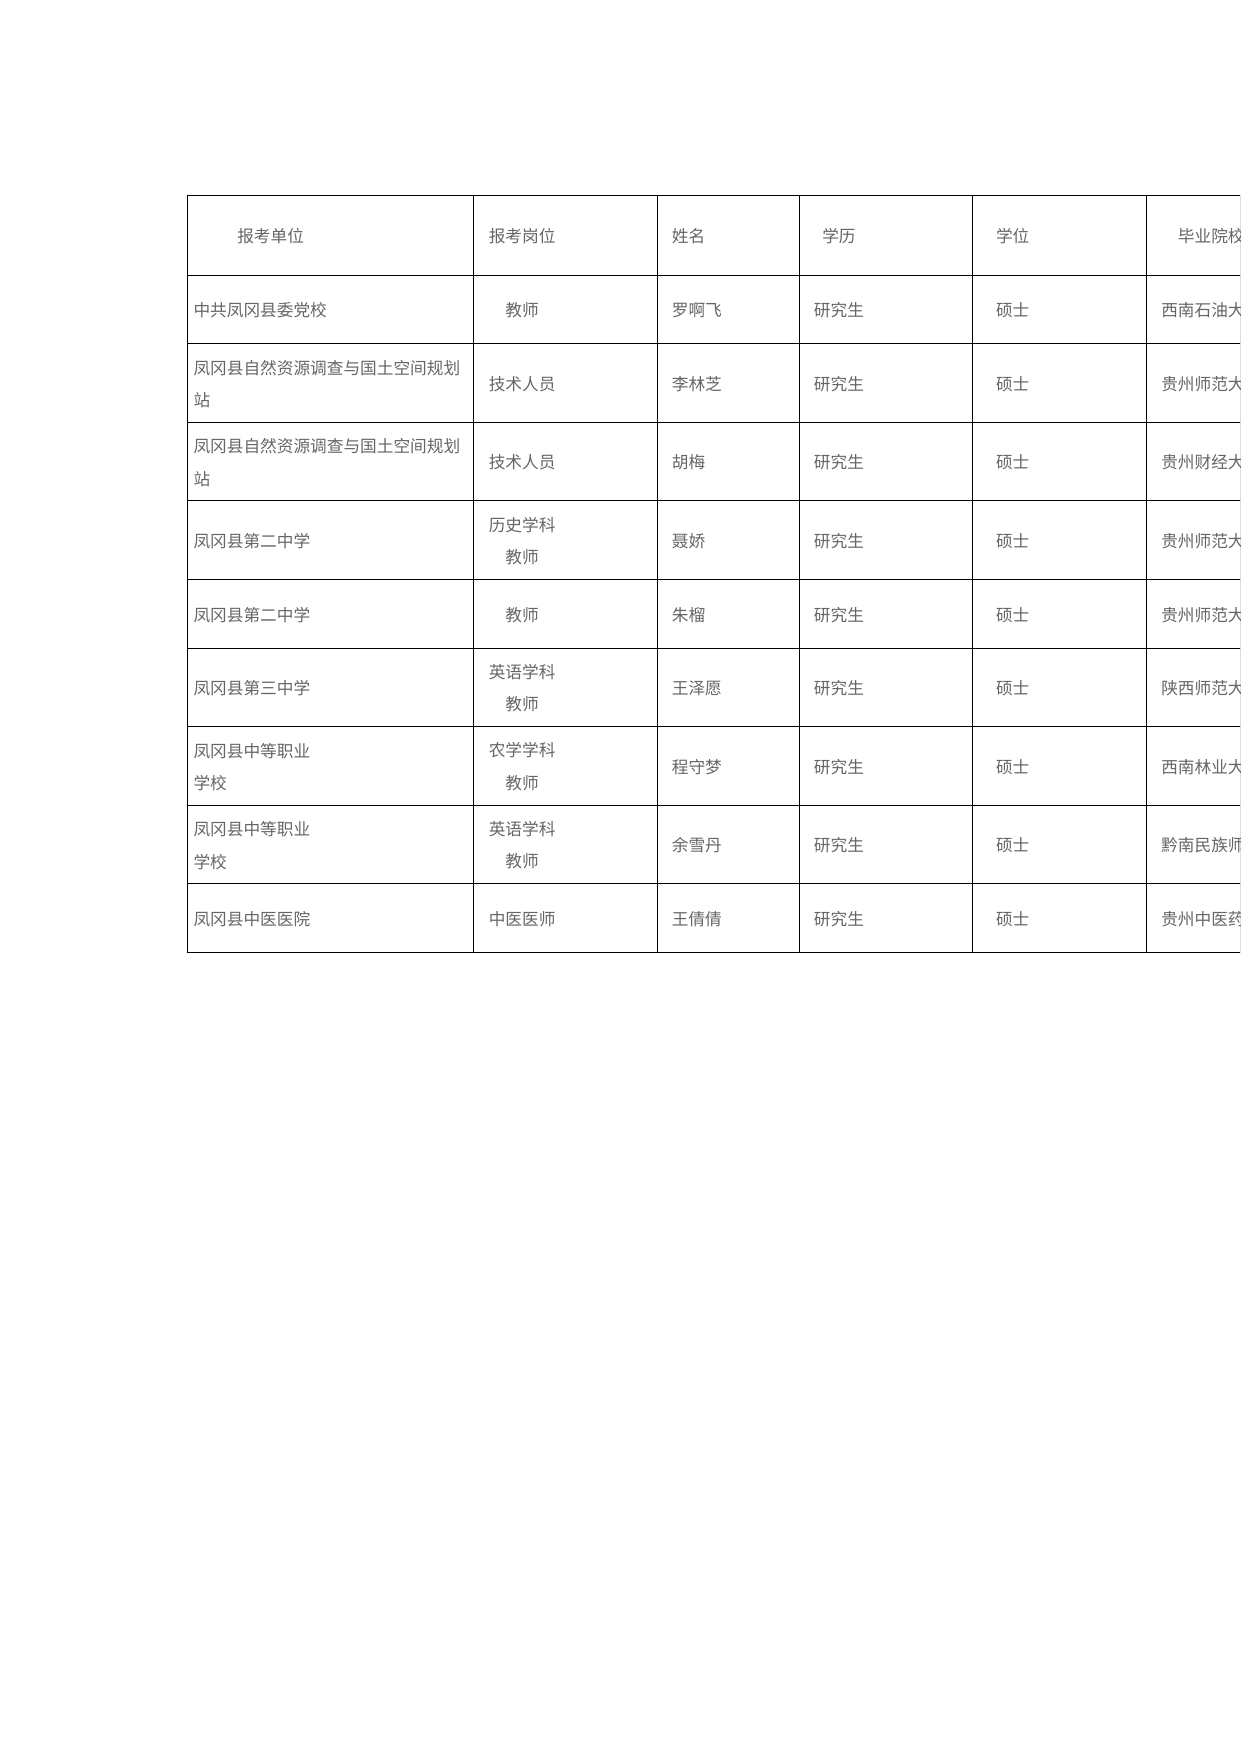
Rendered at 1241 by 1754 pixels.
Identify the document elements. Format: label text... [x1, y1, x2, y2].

table_header 报考岗位 [474, 196, 657, 274]
table_cell 凤冈县中等职业 学校 [188, 806, 473, 883]
table_cell 硕士 [973, 806, 1146, 883]
table_cell 凤冈县中医医院 [188, 884, 473, 952]
table_cell 凤冈县第二中学 [188, 501, 473, 579]
table_cell 硕士 [973, 344, 1146, 422]
table_cell 教师 [474, 580, 657, 648]
table_cell 硕士 [973, 649, 1146, 726]
table_cell 研究生 [800, 344, 972, 422]
table_cell 硕士 [973, 580, 1146, 648]
table_cell 罗啊飞 [658, 276, 799, 343]
table_cell 研究生 [800, 649, 972, 726]
table_cell 英语学科 教师 [474, 806, 657, 883]
table_cell 技术人员 [474, 423, 657, 500]
table_cell 贵州财经大学 [1147, 423, 1240, 500]
table_cell 西南林业大学 [1147, 727, 1240, 805]
table_cell 凤冈县自然资源调查与国土空间规划站 [188, 344, 473, 422]
table_header 毕业院校 [1147, 196, 1240, 274]
table_cell 技术人员 [474, 344, 657, 422]
table_cell 中共凤冈县委党校 [188, 276, 473, 343]
table_cell 研究生 [800, 806, 972, 883]
table_cell 余雪丹 [658, 806, 799, 883]
table_cell 凤冈县中等职业 学校 [188, 727, 473, 805]
table_cell 贵州师范大学 [1147, 580, 1240, 648]
table_cell 黔南民族师范学院 [1147, 806, 1240, 883]
table_cell 教师 [474, 276, 657, 343]
table_cell 研究生 [800, 276, 972, 343]
table_cell 硕士 [973, 501, 1146, 579]
table_cell 硕士 [973, 423, 1146, 500]
table_cell 贵州中医药大学 [1147, 884, 1240, 952]
table_cell 贵州师范大学 [1147, 501, 1240, 579]
table_cell 王泽愿 [658, 649, 799, 726]
table_cell 中医医师 [474, 884, 657, 952]
table_cell 程守梦 [658, 727, 799, 805]
table_cell 历史学科 教师 [474, 501, 657, 579]
table_cell 硕士 [973, 884, 1146, 952]
table_cell 王倩倩 [658, 884, 799, 952]
table_cell 硕士 [973, 727, 1146, 805]
table_cell 聂娇 [658, 501, 799, 579]
table_header 学历 [800, 196, 972, 274]
table_cell 西南石油大学 [1147, 276, 1240, 343]
table_cell 研究生 [800, 727, 972, 805]
table_cell 研究生 [800, 423, 972, 500]
table_header 学位 [973, 196, 1146, 274]
table_cell 英语学科 教师 [474, 649, 657, 726]
table_cell 农学学科 教师 [474, 727, 657, 805]
table_cell 胡梅 [658, 423, 799, 500]
table_cell 朱榴 [658, 580, 799, 648]
table_header 报考单位 [188, 196, 473, 274]
table_cell 贵州师范大学 [1147, 344, 1240, 422]
table_header 姓名 [658, 196, 799, 274]
table_cell 陕西师范大学 [1147, 649, 1240, 726]
table_cell 凤冈县第三中学 [188, 649, 473, 726]
table_cell 研究生 [800, 580, 972, 648]
table_cell 凤冈县自然资源调查与国土空间规划站 [188, 423, 473, 500]
table_cell 硕士 [973, 276, 1146, 343]
table_cell 研究生 [800, 501, 972, 579]
table_cell 李林芝 [658, 344, 799, 422]
table_cell 研究生 [800, 884, 972, 952]
table_cell 凤冈县第二中学 [188, 580, 473, 648]
